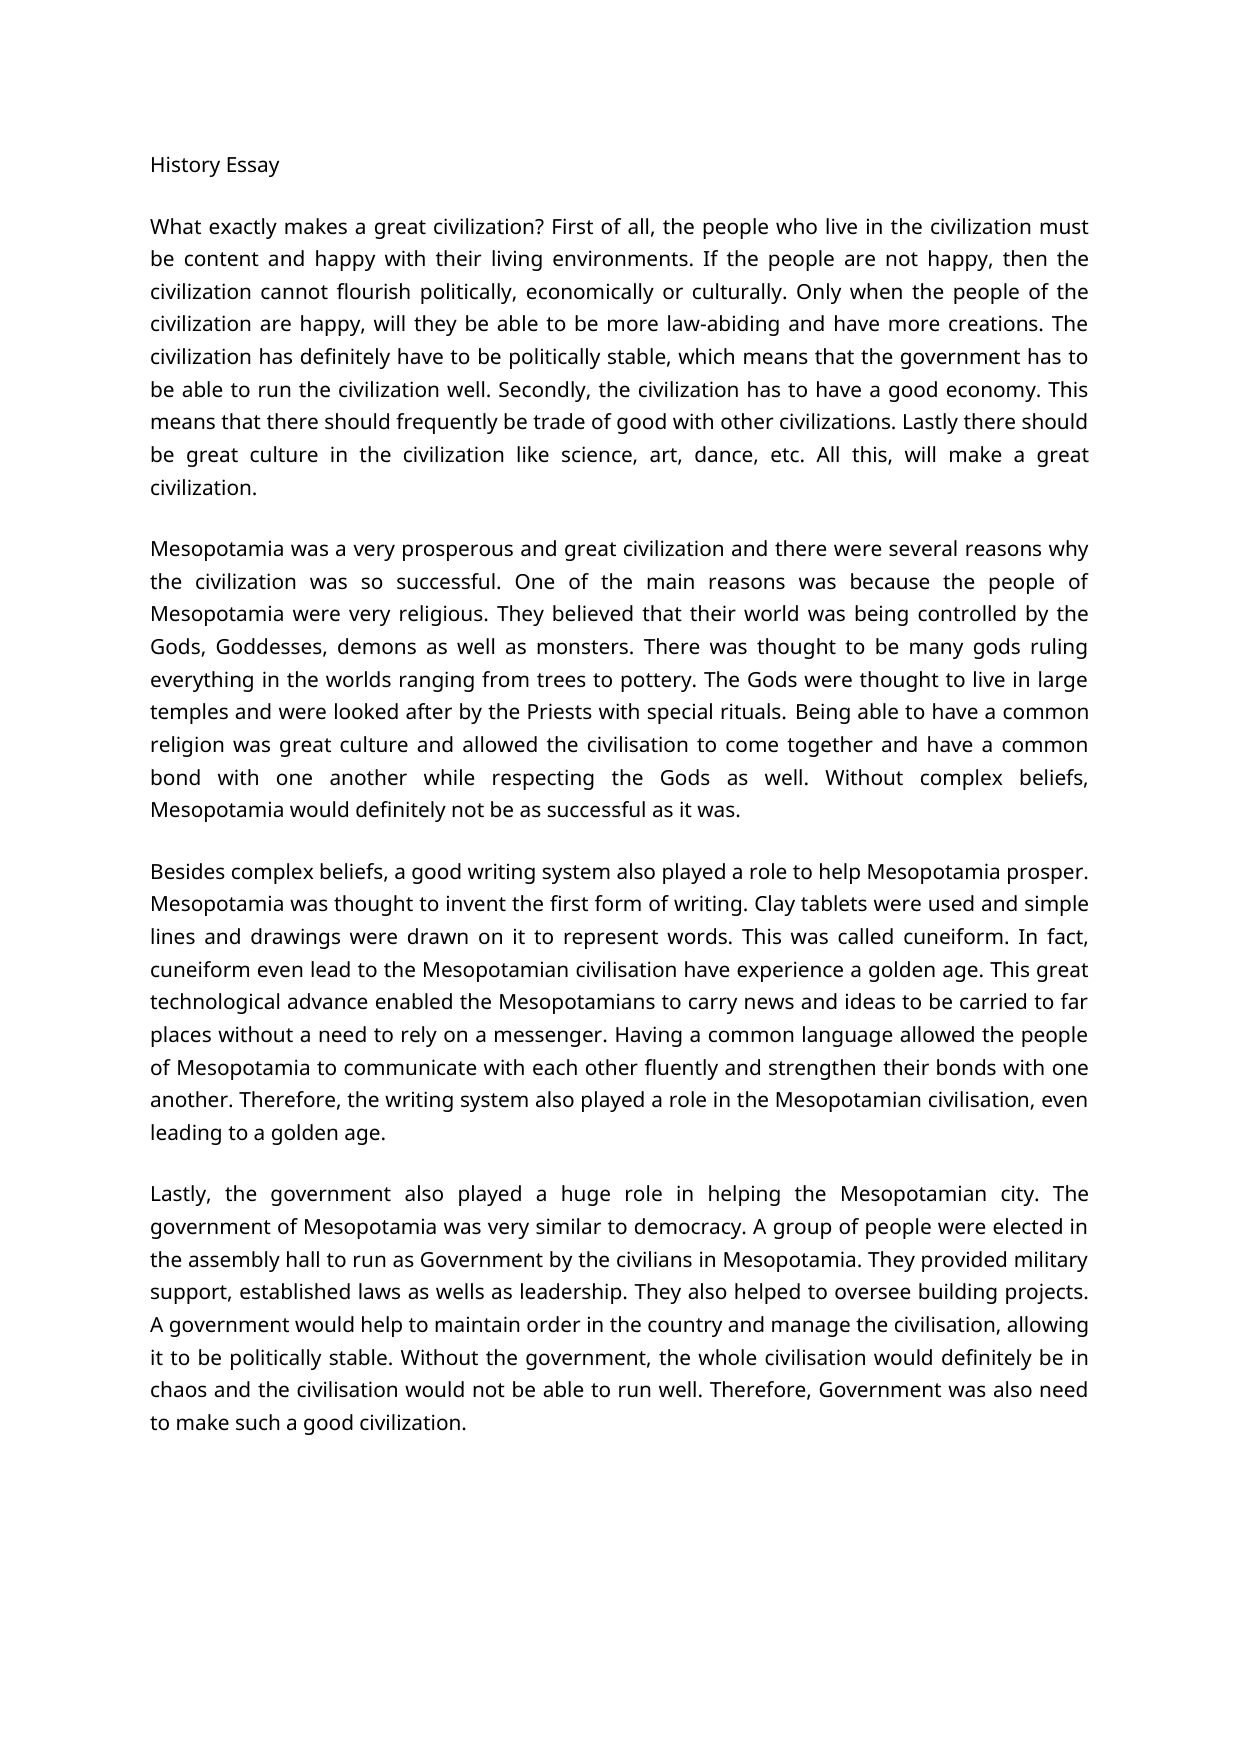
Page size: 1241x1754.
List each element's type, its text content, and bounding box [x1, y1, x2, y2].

text History Essay [150, 150, 1090, 178]
text Besides complex beliefs, a good writing system also played a role to help Mesopotamia prosper. Mesopotamia was thought to invent the first form of writing. Clay tablets were used and simple lines and drawings were drawn on it to represent words. This was called cuneiform. In fact, cuneiform even lead to the Mesopotamian civilisation have experience a golden age. This great technological advance enabled the Mesopotamians to carry news and ideas to be carried to far places without a need to rely on a messenger. Having a common language allowed the people of Mesopotamia to communicate with each other fluently and strengthen their bonds with one another. Therefore, the writing system also played a role in the Mesopotamian civilisation, even leading to a golden age. [150, 857, 1090, 1146]
text Lastly, the government also played a huge role in helping the Mesopotamian city. The government of Mesopotamia was very similar to democracy. A group of people were elected in the assembly hall to run as Government by the civilians in Mesopotamia. They provided military support, established laws as wells as leadership. They also helped to oversee building projects. A government would help to maintain order in the country and manage the civilisation, allowing it to be politically stable. Without the government, the whole civilisation would definitely be in chaos and the civilisation would not be able to run well. Therefore, Government was also need to make such a good civilization. [150, 1179, 1090, 1436]
text Mesopotamia was a very prosperous and great civilization and there were several reasons why the civilization was so successful. One of the main reasons was because the people of Mesopotamia were very religious. They believed that their world was being controlled by the Gods, Goddesses, demons as well as monsters. There was thought to be many gods ruling everything in the worlds ranging from trees to pottery. The Gods were thought to live in large temples and were looked after by the Priests with special rituals. Being able to have a common religion was great culture and allowed the civilisation to come together and have a common bond with one another while respecting the Gods as well. Without complex beliefs, Mesopotamia would definitely not be as successful as it was. [150, 534, 1090, 824]
text What exactly makes a great civilization? First of all, the people who live in the civilization must be content and happy with their living environments. If the people are not happy, then the civilization cannot flourish politically, economically or culturally. Only when the people of the civilization are happy, will they be able to be more law-abiding and have more creations. The civilization has definitely have to be politically stable, which means that the government has to be able to run the civilization well. Secondly, the civilization has to have a good economy. This means that there should frequently be trade of good with other civilizations. Lastly there should be great culture in the civilization like science, art, dance, etc. All this, will make a great civilization. [150, 212, 1090, 501]
